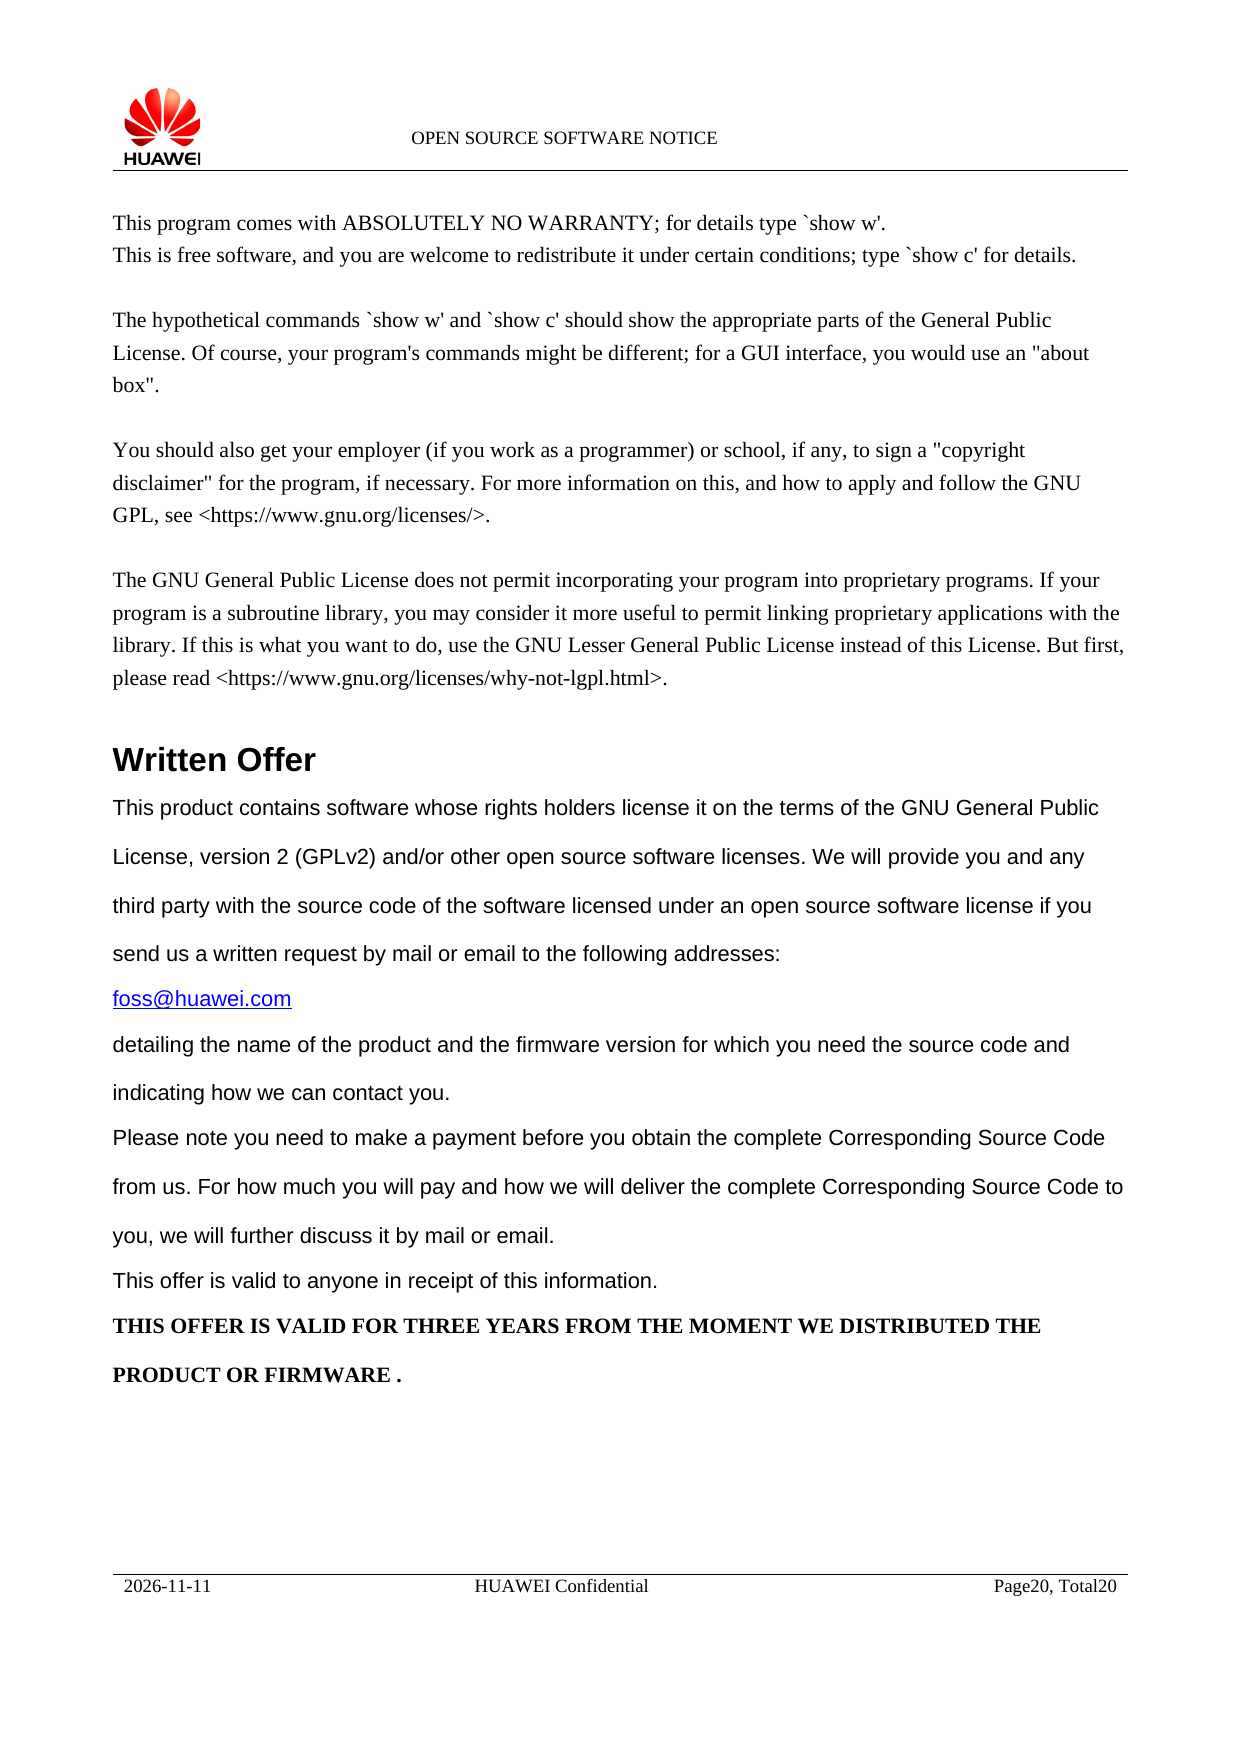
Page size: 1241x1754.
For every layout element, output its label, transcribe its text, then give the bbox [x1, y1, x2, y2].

text Written Offer [112, 726, 1128, 791]
text This product contains software whose rights holders license it on the terms of the GNU General Public License, version 2 (GPLv2) and/or other open source software licenses. We will provide you and any third party with the source code of the software licensed under an open source software license if you send us a written request by mail or email to the following addresses: [112, 791, 1128, 970]
text The hypothetical commands `show w' and `show c' should show the appropriate parts of the General Public License. Of course, your program's commands might be different; for a GUI interface, you would use an "about box". [112, 304, 1128, 401]
text Please note you need to make a payment before you obtain the complete Corresponding Source Code from us. For how much you will pay and how we will deliver the complete Corresponding Source Code to you, we will further discuss it by mail or email. [112, 1122, 1128, 1252]
text This offer is valid for three years from the moment we distributed the product or firmware . [112, 1309, 1128, 1391]
text You should also get your employer (if you work as a programmer) or school, if any, to sign a "copyright disclaimer" for the program, if necessary. For more information on this, and how to apply and follow the GNU GPL, see <https://www.gnu.org/licenses/>. [112, 434, 1128, 531]
text foss@huawei.com [112, 983, 1128, 1015]
text This offer is valid to anyone in receipt of this information. [112, 1264, 1128, 1297]
picture [124, 88, 201, 165]
text This program comes with ABSOLUTELY NO WARRANTY; for details type `show w'. [112, 206, 1128, 239]
text detailing the name of the product and the firmware version for which you need the source code and indicating how we can contact you. [112, 1028, 1128, 1109]
text The GNU General Public License does not permit incorporating your program into proprietary programs. If your program is a subroutine library, you may consider it more useful to permit linking proprietary applications with the library. If this is what you want to do, use the GNU Lesser General Public License instead of this License. But first, please read <https://www.gnu.org/licenses/why-not-lgpl.html>. [112, 564, 1128, 726]
text This is free software, and you are welcome to redistribute it under certain conditions; type `show c' for details. [112, 239, 1128, 271]
